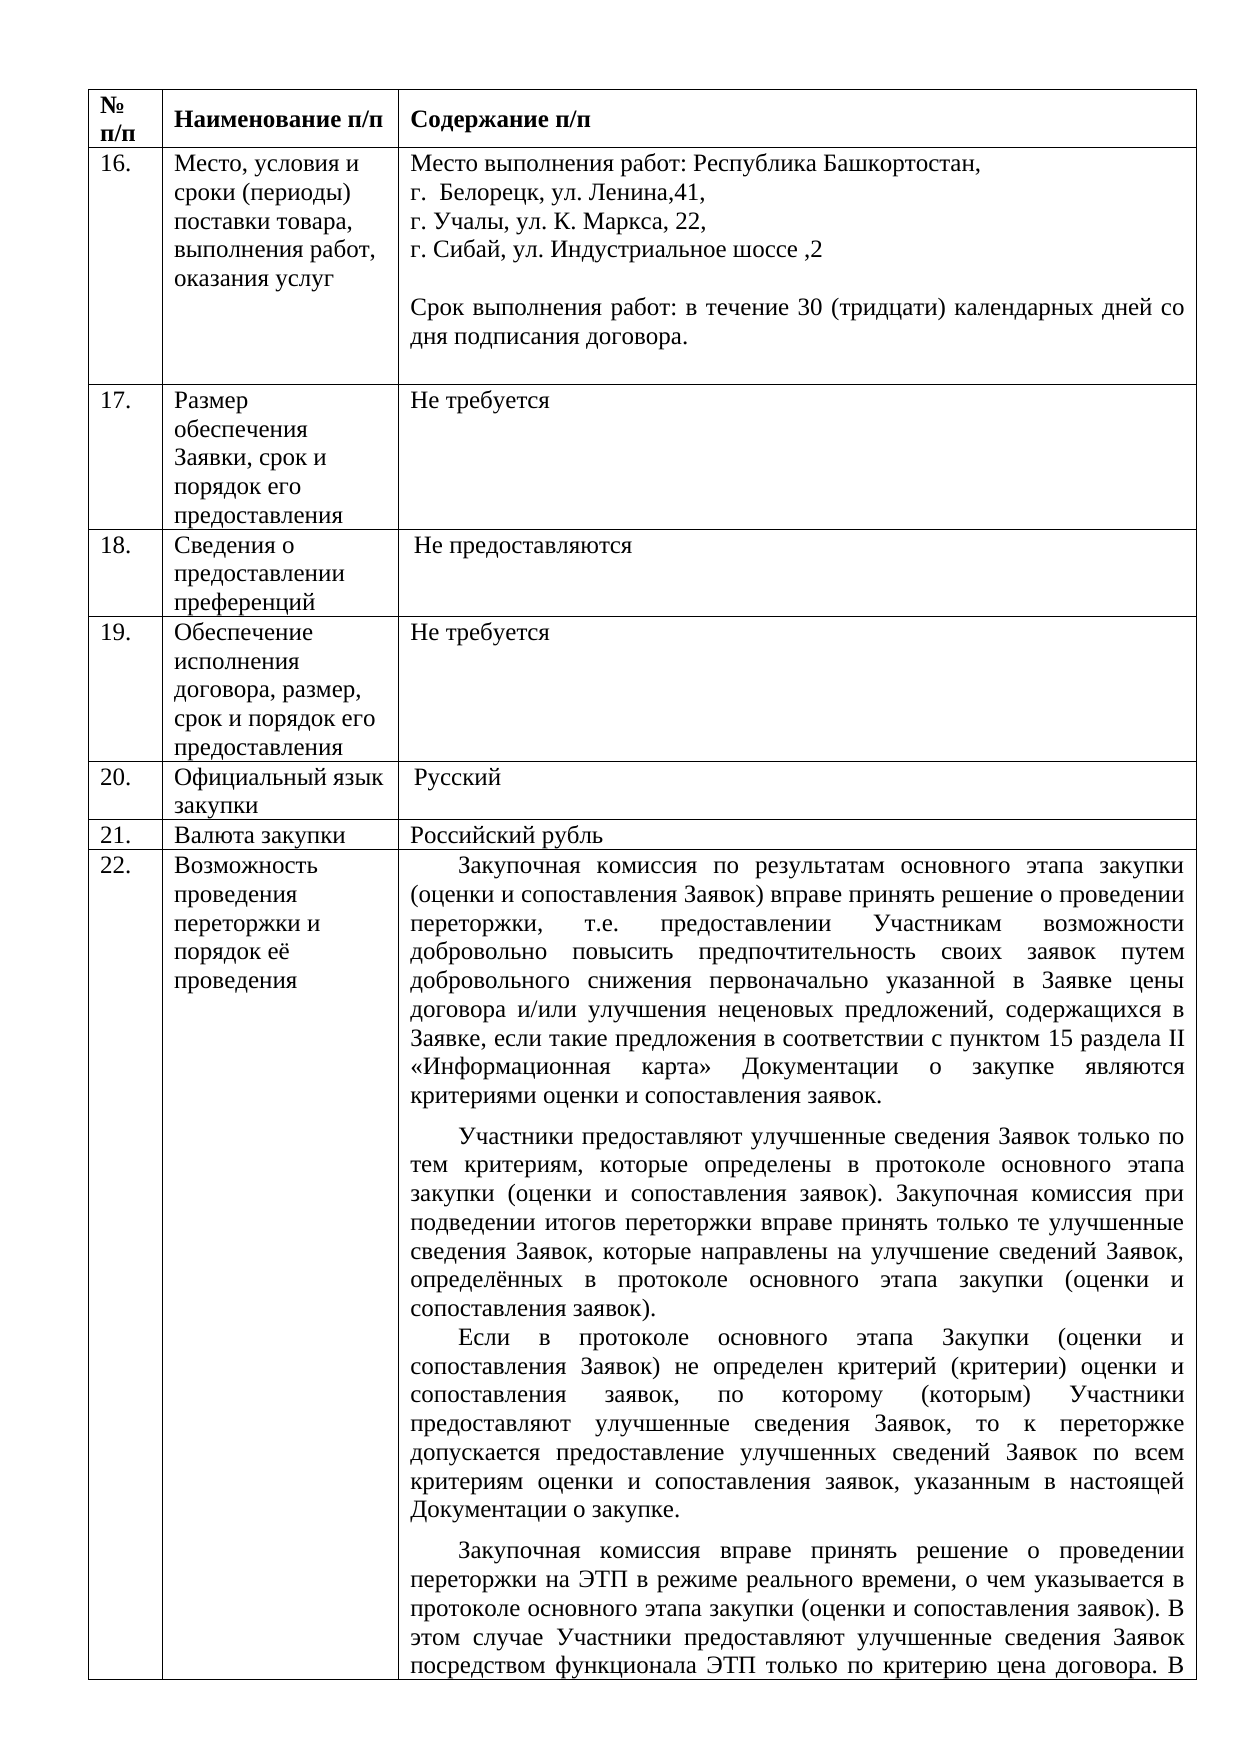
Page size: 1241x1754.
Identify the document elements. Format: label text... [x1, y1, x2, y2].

table_cell [89, 148, 162, 384]
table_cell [399, 850, 1196, 1679]
table_cell [89, 385, 162, 529]
table_cell Не предоставляются [399, 530, 1196, 616]
table_header № п/п [89, 90, 162, 147]
table_cell [89, 820, 162, 849]
table_cell Место, условия и сроки (периоды) поставки товара, выполнения работ, оказания услуг [163, 148, 398, 384]
table_header Наименование п/п [163, 90, 398, 147]
table_cell [89, 850, 162, 1679]
table_cell [89, 762, 162, 819]
table_cell Сведения о предоставлении преференций [163, 530, 398, 616]
table_cell Не требуется [399, 385, 1196, 529]
table_cell Размер обеспечения Заявки, срок и порядок его предоставления [163, 385, 398, 529]
table_cell Не требуется [399, 617, 1196, 761]
table_header Содержание п/п [399, 90, 1196, 147]
table_cell Валюта закупки [163, 820, 398, 849]
table_cell Российский рубль [399, 820, 1196, 849]
table_cell Обеспечение исполнения договора, размер, срок и порядок его предоставления [163, 617, 398, 761]
table_cell [89, 617, 162, 761]
table_cell Русский [399, 762, 1196, 819]
table_cell Официальный язык закупки [163, 762, 398, 819]
table_cell Место выполнения работ: Республика Башкортостан, г. Белорецк, ул. Ленина,41, г. Учалы, ул. К. Маркса, 22, г. Сибай, ул. Индустриальное шоссе ,2 Срок выполнения работ: в течение 30 (тридцати) календарных дней со дня подписания договора. [399, 148, 1196, 384]
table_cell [163, 850, 398, 1679]
table_cell [89, 530, 162, 616]
